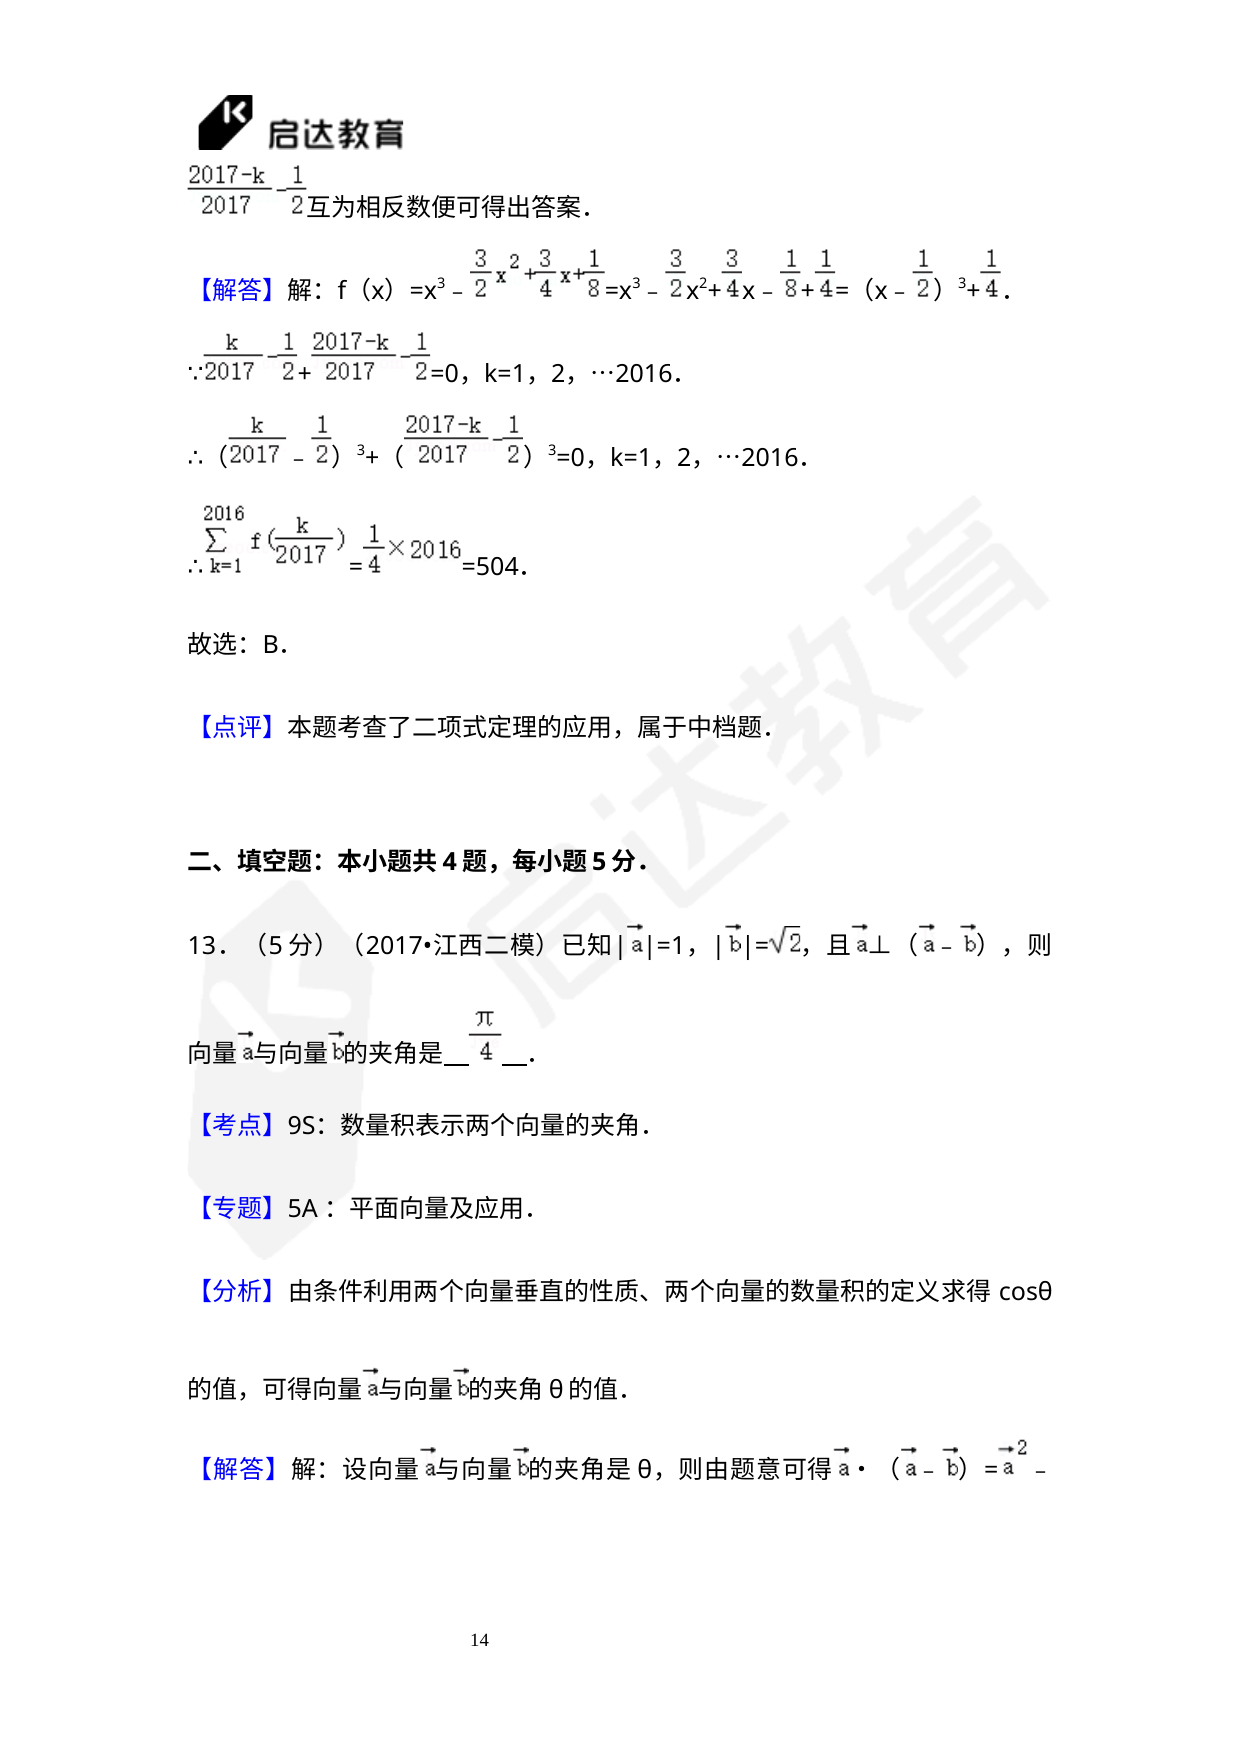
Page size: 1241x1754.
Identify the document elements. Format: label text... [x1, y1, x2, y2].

picture [918, 923, 935, 955]
text 13．（5分）（2017•江西二模）已知||=1，||=，且⊥（﹣），则向量与向量的夹角是 ． [187, 910, 1053, 1073]
picture [328, 1031, 344, 1063]
picture [420, 1447, 436, 1479]
text ∴（﹣）3+（）3=0，k=1，2，…2016． [187, 411, 1053, 476]
picture [851, 923, 868, 955]
picture [980, 245, 1001, 300]
text ∵+=0，k=1，2，…2016． [187, 328, 1053, 393]
picture [468, 1007, 502, 1063]
picture [363, 520, 462, 576]
picture [725, 923, 741, 955]
text 【专题】5A ：平面向量及应用． [187, 1174, 1053, 1239]
picture [942, 1447, 958, 1479]
picture [228, 411, 287, 466]
picture [833, 1447, 850, 1479]
picture [470, 245, 605, 300]
picture [768, 926, 801, 955]
picture [627, 923, 643, 955]
text ∴==504． [187, 494, 1053, 592]
picture [513, 1447, 529, 1479]
picture [311, 328, 431, 383]
picture [311, 411, 332, 466]
text 【解答】解：设向量与向量的夹角是θ，则由题意可得•（﹣）=﹣=1﹣1××cosθ=0， [187, 1438, 1053, 1503]
picture [780, 245, 801, 300]
picture [203, 503, 349, 576]
picture [665, 245, 686, 300]
picture [203, 328, 298, 383]
picture [912, 245, 933, 300]
picture [721, 245, 742, 300]
picture [404, 411, 523, 466]
text 【点评】本题考查了二项式定理的应用，属于中档题． [187, 693, 1053, 758]
text 【考点】9S：数量积表示两个向量的夹角．菁优网版权所有 [187, 1091, 1053, 1156]
text 【分析】由条件利用两个向量垂直的性质、两个向量的数量积的定义求得cosθ的值，可得向量与向量的夹角θ的值． [187, 1257, 1053, 1419]
text 故选：B． [187, 610, 1053, 675]
text 【分析】使用二项式定理化简得f（x）═（x﹣）3+．根据与互为相反数便可得出答案． [187, 162, 1053, 227]
picture [814, 245, 836, 300]
picture [237, 1031, 254, 1063]
picture [901, 1447, 917, 1479]
picture [453, 1367, 469, 1399]
picture [960, 923, 976, 955]
text 二、填空题：本小题共4题，每小题5分． [187, 827, 1053, 892]
picture [187, 162, 307, 217]
picture [198, 95, 404, 150]
picture [998, 1437, 1028, 1479]
picture [362, 1367, 379, 1399]
